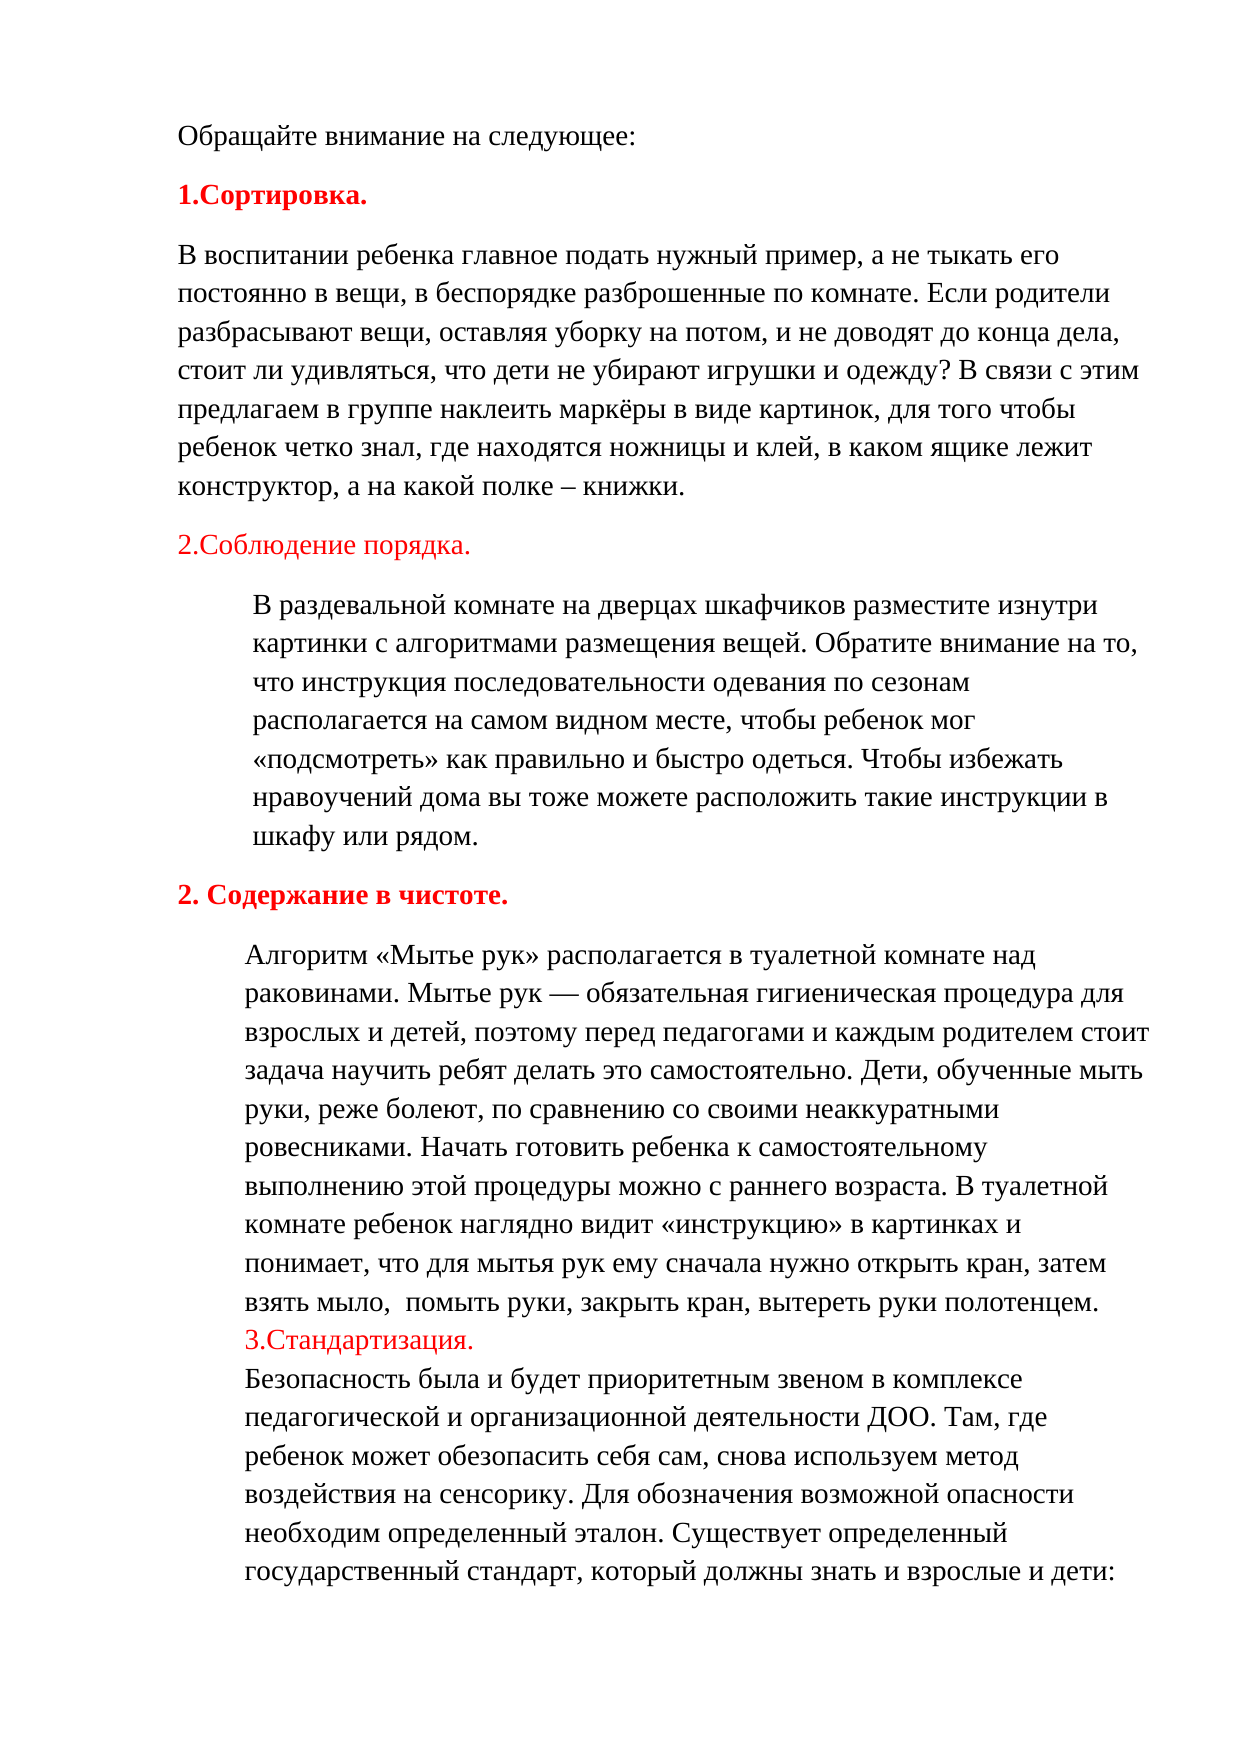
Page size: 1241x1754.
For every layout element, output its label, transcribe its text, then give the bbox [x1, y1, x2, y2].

text Обращайте внимание на следующее: [177, 118, 1152, 152]
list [244, 1361, 1152, 1587]
text 1.Сортировка. [177, 177, 1152, 211]
text В воспитании ребенка главное подать нужный пример, а не тыкать его постоянно в вещи, в беспорядке разброшенные по комнате. Если родители разбрасывают вещи, оставляя уборку на потом, и не доводят до конца дела, стоит ли удивляться, что дети не убирают игрушки и одежду? В связи с этим предлагаем в группе наклеить маркёры в виде картинок, для того чтобы ребенок четко знал, где находятся ножницы и клей, в каком ящике лежит конструктор, а на какой полке – книжки. [177, 237, 1152, 502]
list Алгоритм «Мытье рук» располагается в туалетной комнате над раковинами. Мытье рук — обязательная гигиеническая процедура для взрослых и детей, поэтому перед педагогами и каждым родителем стоит задача научить ребят делать это самостоятельно. Дети, обученные мыть руки, реже болеют, по сравнению со своими неаккуратными ровесниками. Начать готовить ребенка к самостоятельному выполнению этой процедуры можно с раннего возраста. В туалетной комнате ребенок наглядно видит «инструкцию» в картинках и понимает, что для мытья рук ему сначала нужно открыть кран, затем взять мыло, помыть руки, закрыть кран, вытереть руки полотенцем. 3.Стандартизация. [244, 937, 1152, 1356]
list В раздевальной комнате на дверцах шкафчиков разместите изнутри картинки с алгоритмами размещения вещей. Обратите внимание на то, что инструкция последовательности одевания по сезонам располагается на самом видном месте, чтобы ребенок мог «подсмотреть» как правильно и быстро одеться. Чтобы избежать нравоучений дома вы тоже можете расположить такие инструкции в шкафу или рядом. [252, 587, 1152, 852]
text 2. Содержание в чистоте. [177, 877, 1152, 911]
text 2.Соблюдение порядка. [177, 527, 1152, 561]
